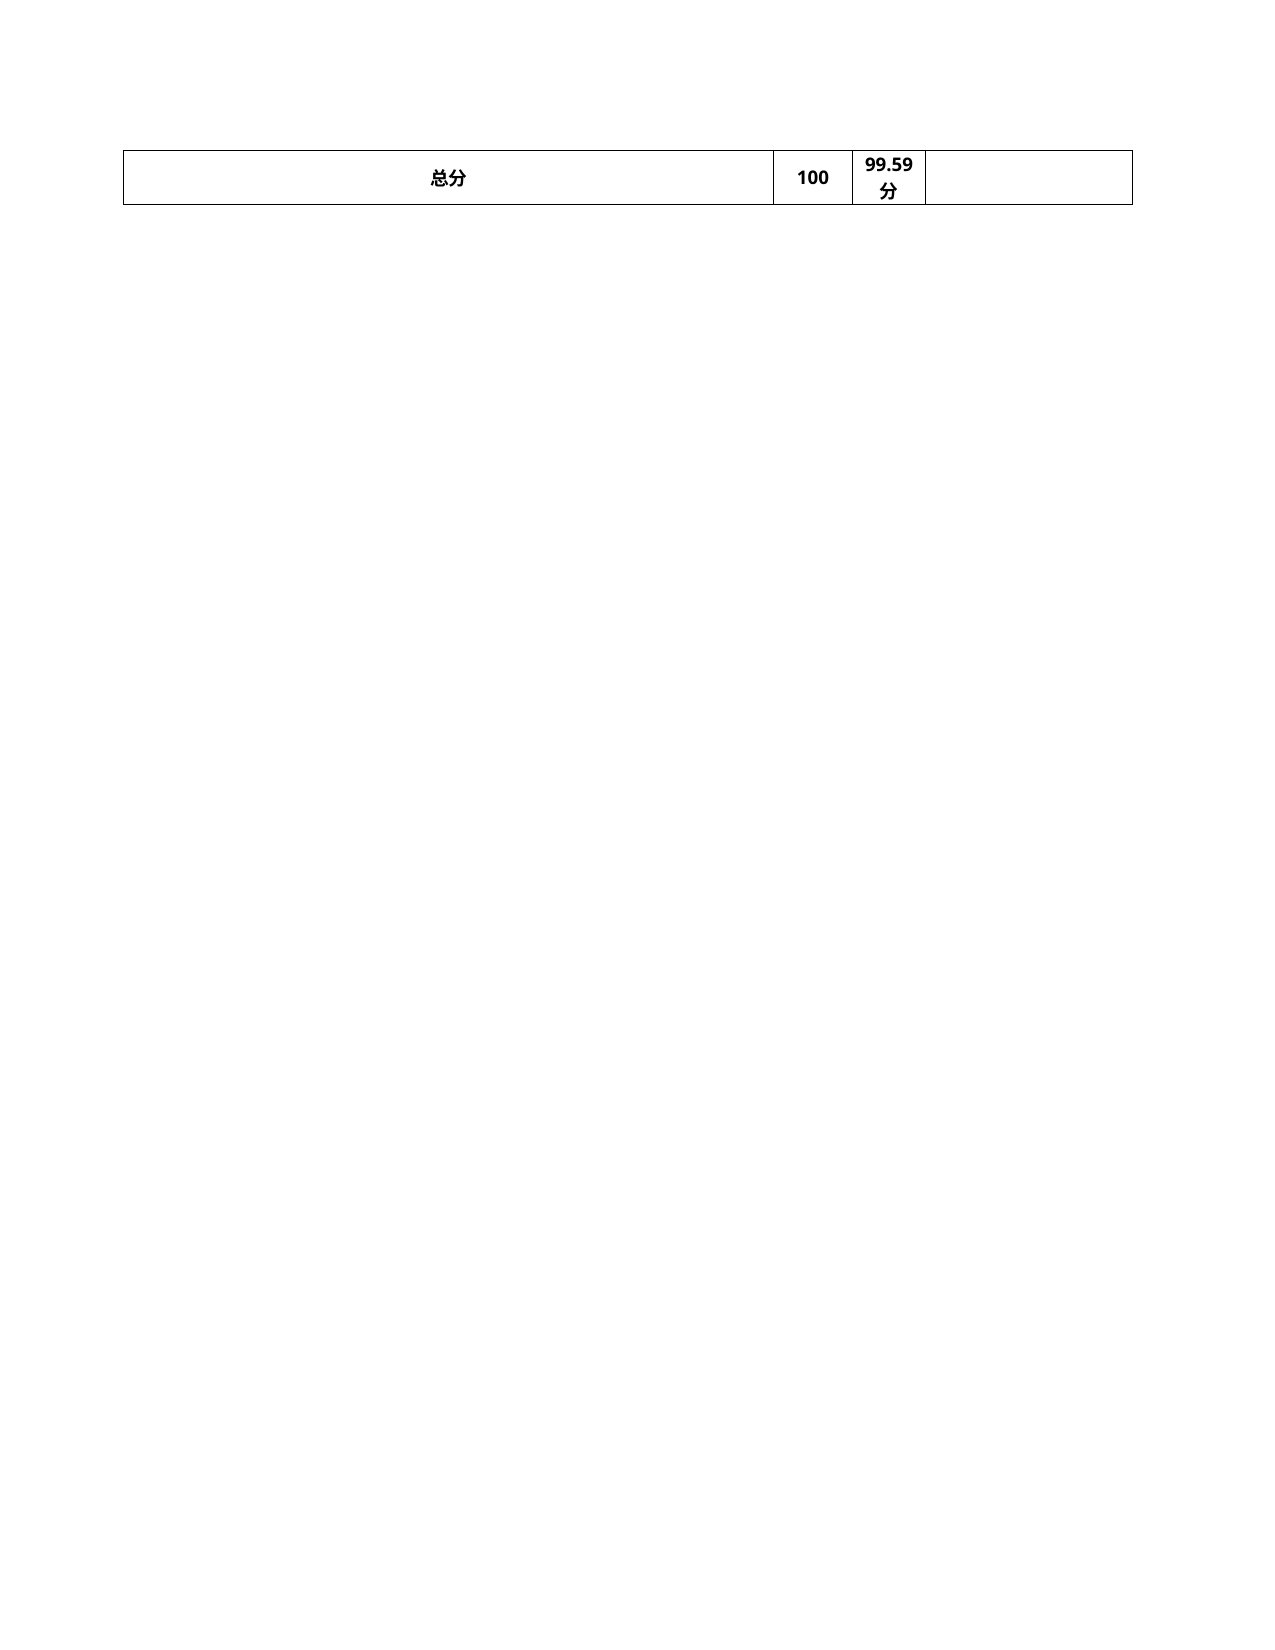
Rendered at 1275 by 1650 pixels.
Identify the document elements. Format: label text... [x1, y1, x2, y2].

table_cell [926, 151, 1132, 204]
table_cell 总分 [124, 151, 773, 204]
table_cell 100 [774, 151, 852, 204]
table_cell 99.59分 [853, 151, 925, 204]
